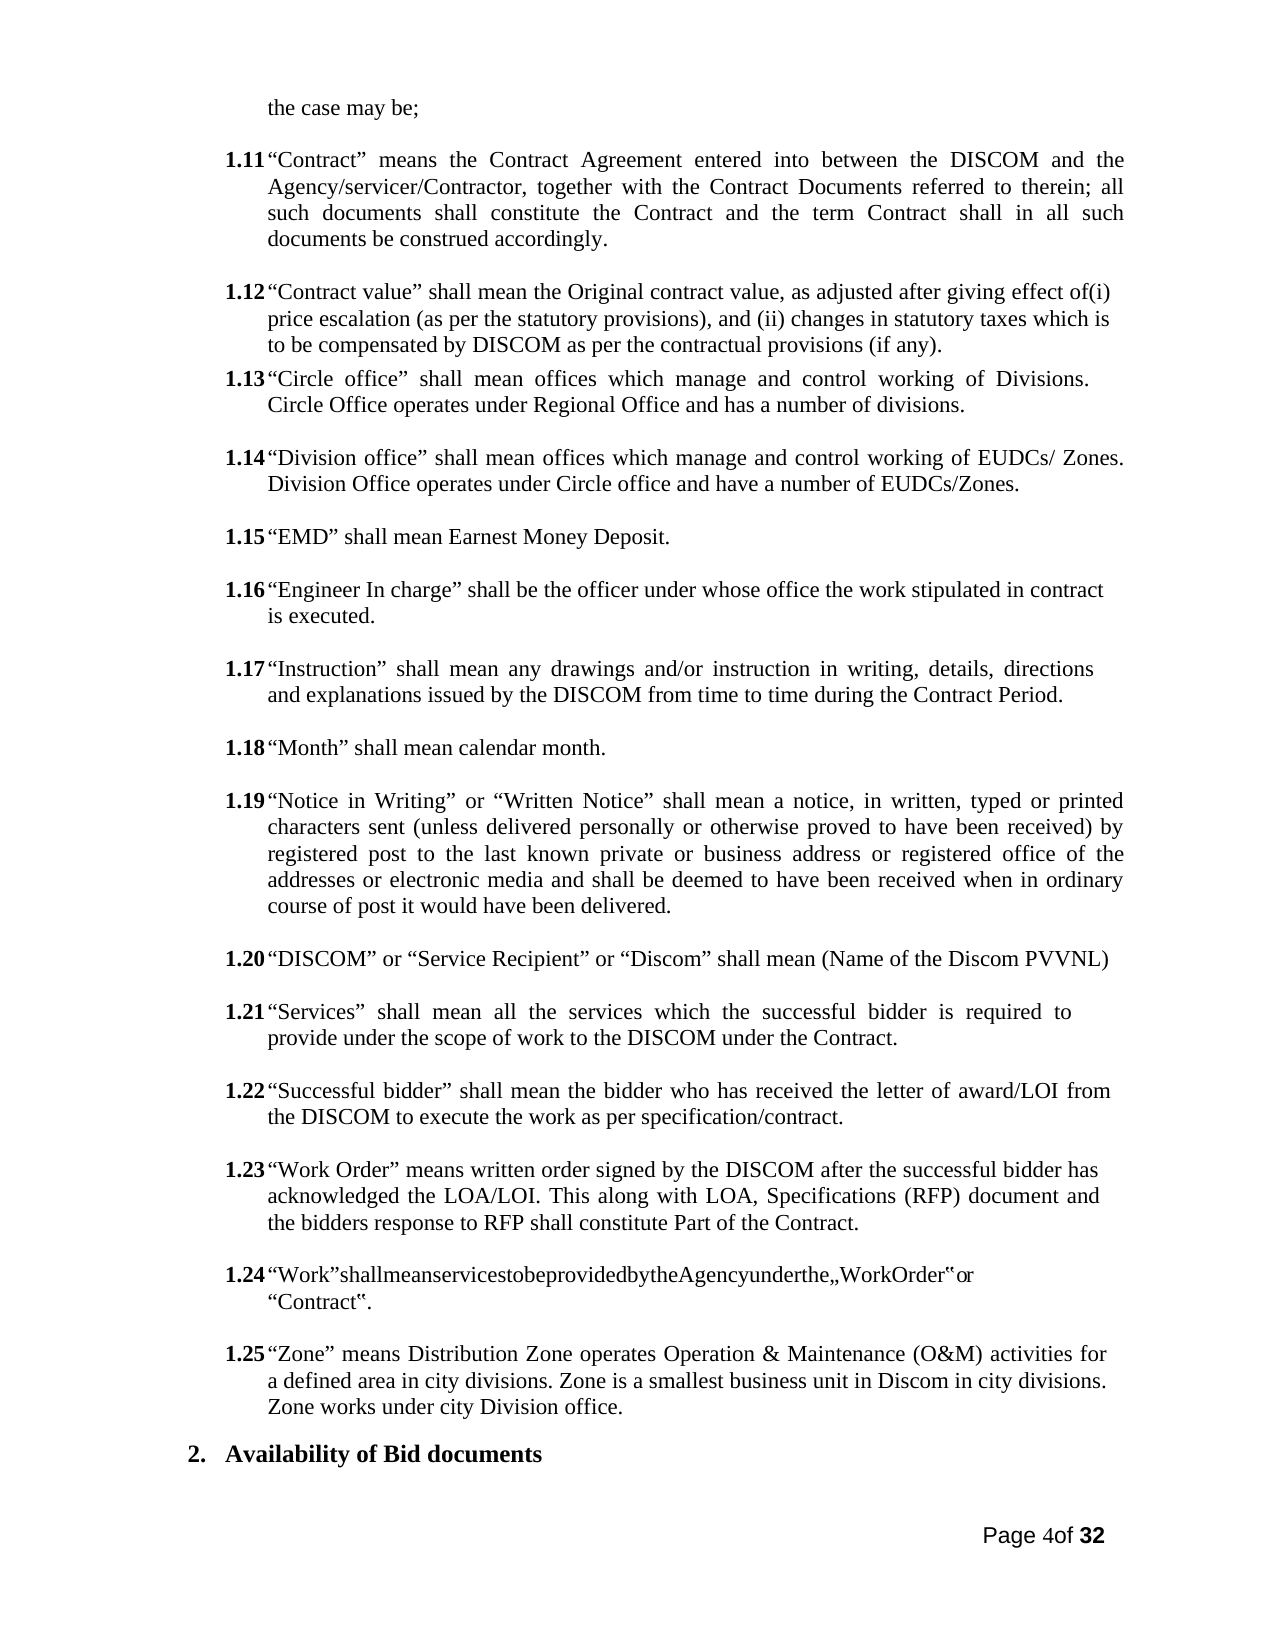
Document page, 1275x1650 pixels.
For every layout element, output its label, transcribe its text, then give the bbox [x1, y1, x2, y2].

list “Contract” means the Contract Agreement entered into between the DISCOM and the Agency/servicer/Contractor, together with the Contract Documents referred to therein; all such documents shall constitute the Contract and the term Contract shall in all such documents be construed accordingly. [225, 146, 1126, 252]
list “Zone” means Distribution Zone operates Operation & Maintenance (O&M) activities for a defined area in city divisions. Zone is a smallest business unit in Discom in city divisions. Zone works under city Division office. [225, 1341, 1108, 1419]
list “Services” shall mean all the services which the successful bidder is required to provide under the scope of work to the DISCOM under the Contract. [225, 998, 1074, 1051]
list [225, 94, 1126, 120]
list “DISCOM” or “Service Recipient” or “Discom” shall mean (Name of the Discom PVVNL) [225, 945, 1225, 971]
list “Division office” shall mean offices which manage and control working of EUDCs/ Zones. Division Office operates under Circle office and have a number of EUDCs/Zones. [225, 444, 1126, 497]
list “Work”shallmeanservicestobeprovidedbytheAgencyunderthe„WorkOrder‟or “Contract‟. [225, 1261, 1055, 1314]
list “Contract value” shall mean the Original contract value, as adjusted after giving effect of(i) price escalation (as per the statutory provisions), and (ii) changes in statutory taxes which is to be compensated by DISCOM as per the contractual provisions (if any). [225, 278, 1112, 357]
list “Work Order” means written order signed by the DISCOM after the successful bidder has acknowledged the LOA/LOI. This along with LOA, Specifications (RFP) document and the bidders response to RFP shall constitute Part of the Contract. [225, 1156, 1101, 1235]
list “Notice in Writing” or “Written Notice” shall mean a notice, in written, typed or printed characters sent (unless delivered personally or otherwise proved to have been received) by registered post to the last known private or business address or registered office of the addresses or electronic media and shall be deemed to have been received when in ordinary course of post it would have been delivered. [225, 787, 1126, 919]
subtitle Availability of Bid documents [187, 1439, 1225, 1468]
list “Successful bidder” shall mean the bidder who has received the letter of award/LOI from the DISCOM to execute the work as per specification/contract. [225, 1077, 1113, 1129]
list “Instruction” shall mean any drawings and/or instruction in writing, details, directions and explanations issued by the DISCOM from time to time during the Contract Period. [225, 655, 1095, 708]
list “Circle office” shall mean offices which manage and control working of Divisions. Circle Office operates under Regional Office and has a number of divisions. [225, 365, 1091, 418]
list “Engineer In charge” shall be the officer under whose office the work stipulated in contract is executed. [225, 576, 1105, 629]
list “EMD” shall mean Earnest Money Deposit. [225, 523, 1225, 549]
list “Month” shall mean calendar month. [225, 734, 1225, 761]
